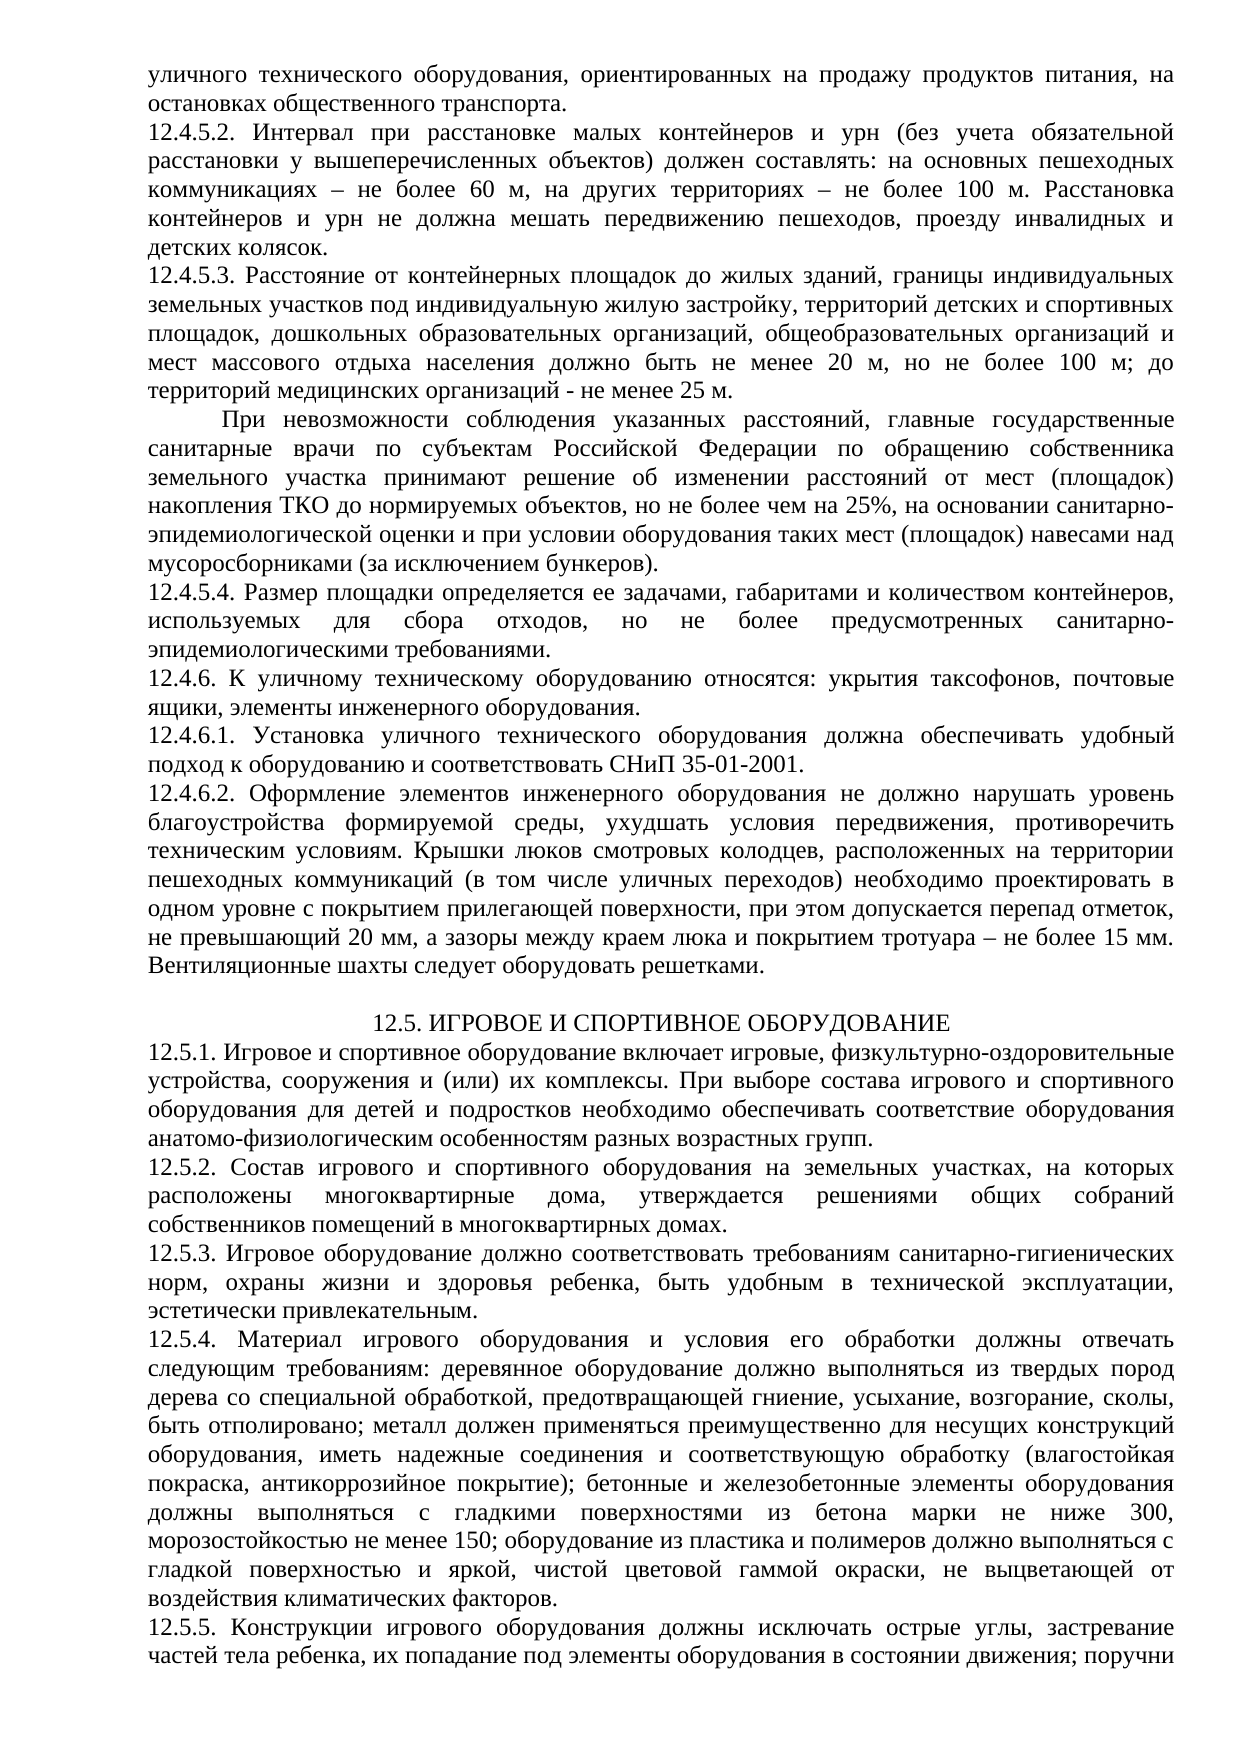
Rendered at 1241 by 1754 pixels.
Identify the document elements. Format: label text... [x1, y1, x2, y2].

text 12.4.5.3. Расстояние от контейнерных площадок до жилых зданий, границы индивидуальных земельных участков под индивидуальную жилую застройку, территорий детских и спортивных площадок, дошкольных образовательных организаций, общеобразовательных организаций и мест массового отдыха населения должно быть не менее 20 м, но не более 100 м; до территорий медицинских организаций - не менее 25 м. [148, 260, 1175, 404]
text 12.4.6.1. Установка уличного технического оборудования должна обеспечивать удобный подход к оборудованию и соответствовать СНиП 35-01-2001. [148, 720, 1175, 778]
text 12.5.4. Материал игрового оборудования и условия его обработки должны отвечать следующим требованиям: деревянное оборудование должно выполняться из твердых пород дерева со специальной обработкой, предотвращающей гниение, усыхание, возгорание, сколы, быть отполировано; металл должен применяться преимущественно для несущих конструкций оборудования, иметь надежные соединения и соответствующую обработку (влагостойкая покраска, антикоррозийное покрытие); бетонные и железобетонные элементы оборудования должны выполняться с гладкими поверхностями из бетона марки не ниже 300, морозостойкостью не менее 150; оборудование из пластика и полимеров должно выполняться с гладкой поверхностью и яркой, чистой цветовой гаммой окраски, не выцветающей от воздействия климатических факторов. [148, 1324, 1175, 1612]
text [148, 1612, 1175, 1669]
text 12.5.1. Игровое и спортивное оборудование включает игровые, физкультурно-оздоровительные устройства, сооружения и (или) их комплексы. При выборе состава игрового и спортивного оборудования для детей и подростков необходимо обеспечивать соответствие оборудования анатомо-физиологическим особенностям разных возрастных групп. [148, 1037, 1175, 1152]
text 12.5. ИГРОВОЕ И СПОРТИВНОЕ ОБОРУДОВАНИЕ [148, 1008, 1175, 1037]
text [148, 59, 1175, 117]
text При невозможности соблюдения указанных расстояний, главные государственные санитарные врачи по субъектам Российской Федерации по обращению собственника земельного участка принимают решение об изменении расстояний от мест (площадок) накопления ТКО до нормируемых объектов, но не более чем на 25%, на основании санитарно-эпидемиологической оценки и при условии оборудования таких мест (площадок) навесами над мусоросборниками (за исключением бункеров). [148, 404, 1175, 577]
text 12.5.3. Игровое оборудование должно соответствовать требованиям санитарно-гигиенических норм, охраны жизни и здоровья ребенка, быть удобным в технической эксплуатации, эстетически привлекательным. [148, 1238, 1175, 1324]
text 12.4.6.2. Оформление элементов инженерного оборудования не должно нарушать уровень благоустройства формируемой среды, ухудшать условия передвижения, противоречить техническим условиям. Крышки люков смотровых колодцев, расположенных на территории пешеходных коммуникаций (в том числе уличных переходов) необходимо проектировать в одном уровне с покрытием прилегающей поверхности, при этом допускается перепад отметок, не превышающий 20 мм, а зазоры между краем люка и покрытием тротуара – не более 15 мм. Вентиляционные шахты следует оборудовать решетками. [148, 778, 1175, 979]
text 12.4.5.4. Размер площадки определяется ее задачами, габаритами и количеством контейнеров, используемых для сбора отходов, но не более предусмотренных санитарно-эпидемиологическими требованиями. [148, 577, 1175, 663]
text 12.5.2. Состав игрового и спортивного оборудования на земельных участках, на которых расположены многоквартирные дома, утверждается решениями общих собраний собственников помещений в многоквартирных домах. [148, 1152, 1175, 1238]
text 12.4.5.2. Интервал при расстановке малых контейнеров и урн (без учета обязательной расстановки у вышеперечисленных объектов) должен составлять: на основных пешеходных коммуникациях – не более 60 м, на других территориях – не более 100 м. Расстановка контейнеров и урн не должна мешать передвижению пешеходов, проезду инвалидных и детских колясок. [148, 117, 1175, 260]
text 12.4.6. К уличному техническому оборудованию относятся: укрытия таксофонов, почтовые ящики, элементы инженерного оборудования. [148, 663, 1175, 720]
